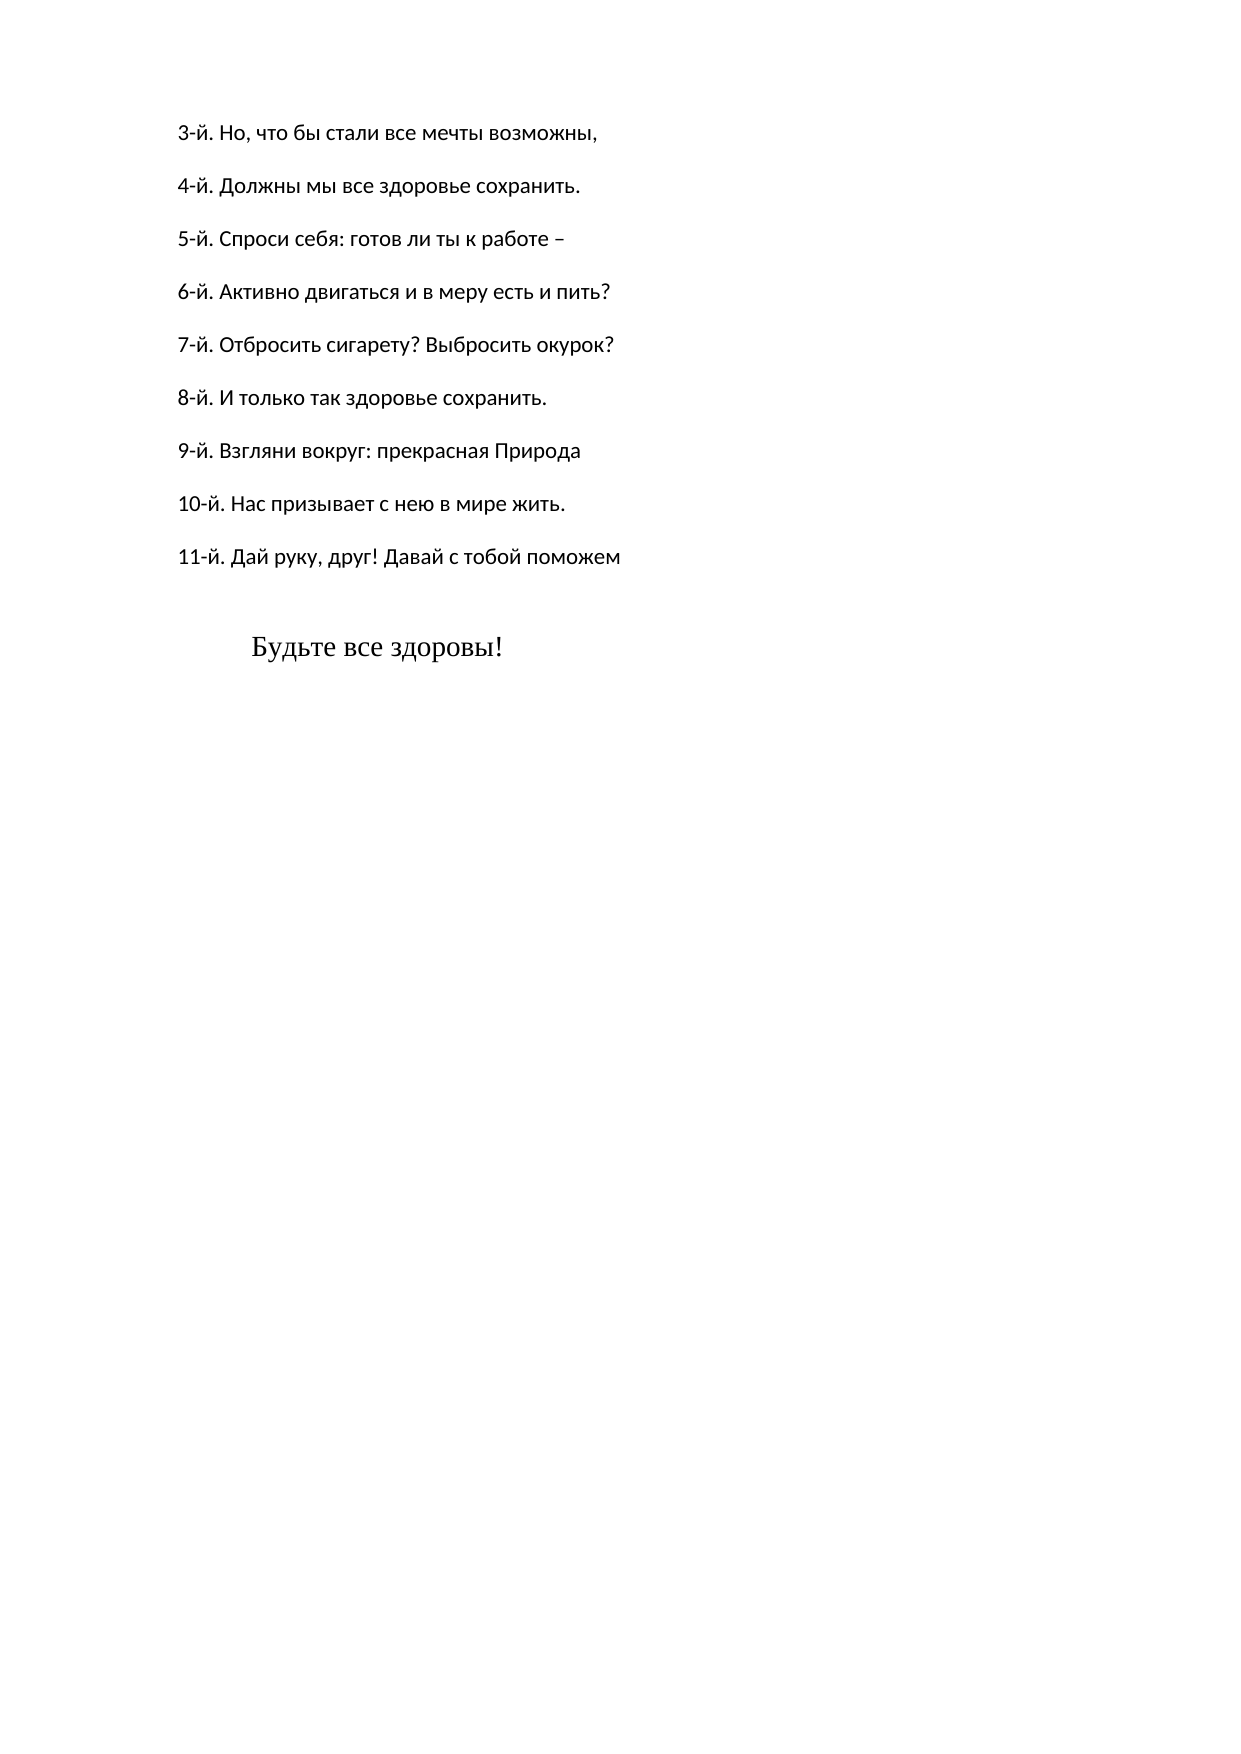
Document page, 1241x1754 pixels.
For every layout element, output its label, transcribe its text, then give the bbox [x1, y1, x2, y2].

text 10-й. Нас призывает с нею в мире жить. [177, 489, 1152, 517]
text 4-й. Должны мы все здоровье сохранить. [177, 171, 1152, 199]
text 3-й. Но, что бы стали все мечты возможны, [177, 118, 1152, 146]
text 11-й. Дай руку, друг! Давай с тобой поможем [177, 542, 1152, 570]
text 8-й. И только так здоровье сохранить. [177, 383, 1152, 411]
text 9-й. Взгляни вокруг: прекрасная Природа [177, 436, 1152, 464]
text Будьте все здоровы! [177, 629, 1152, 662]
text 6-й. Активно двигаться и в меру есть и пить? [177, 277, 1152, 305]
text 5-й. Спроси себя: готов ли ты к работе – [177, 224, 1152, 252]
text 7-й. Отбросить сигарету? Выбросить окурок? [177, 330, 1152, 358]
